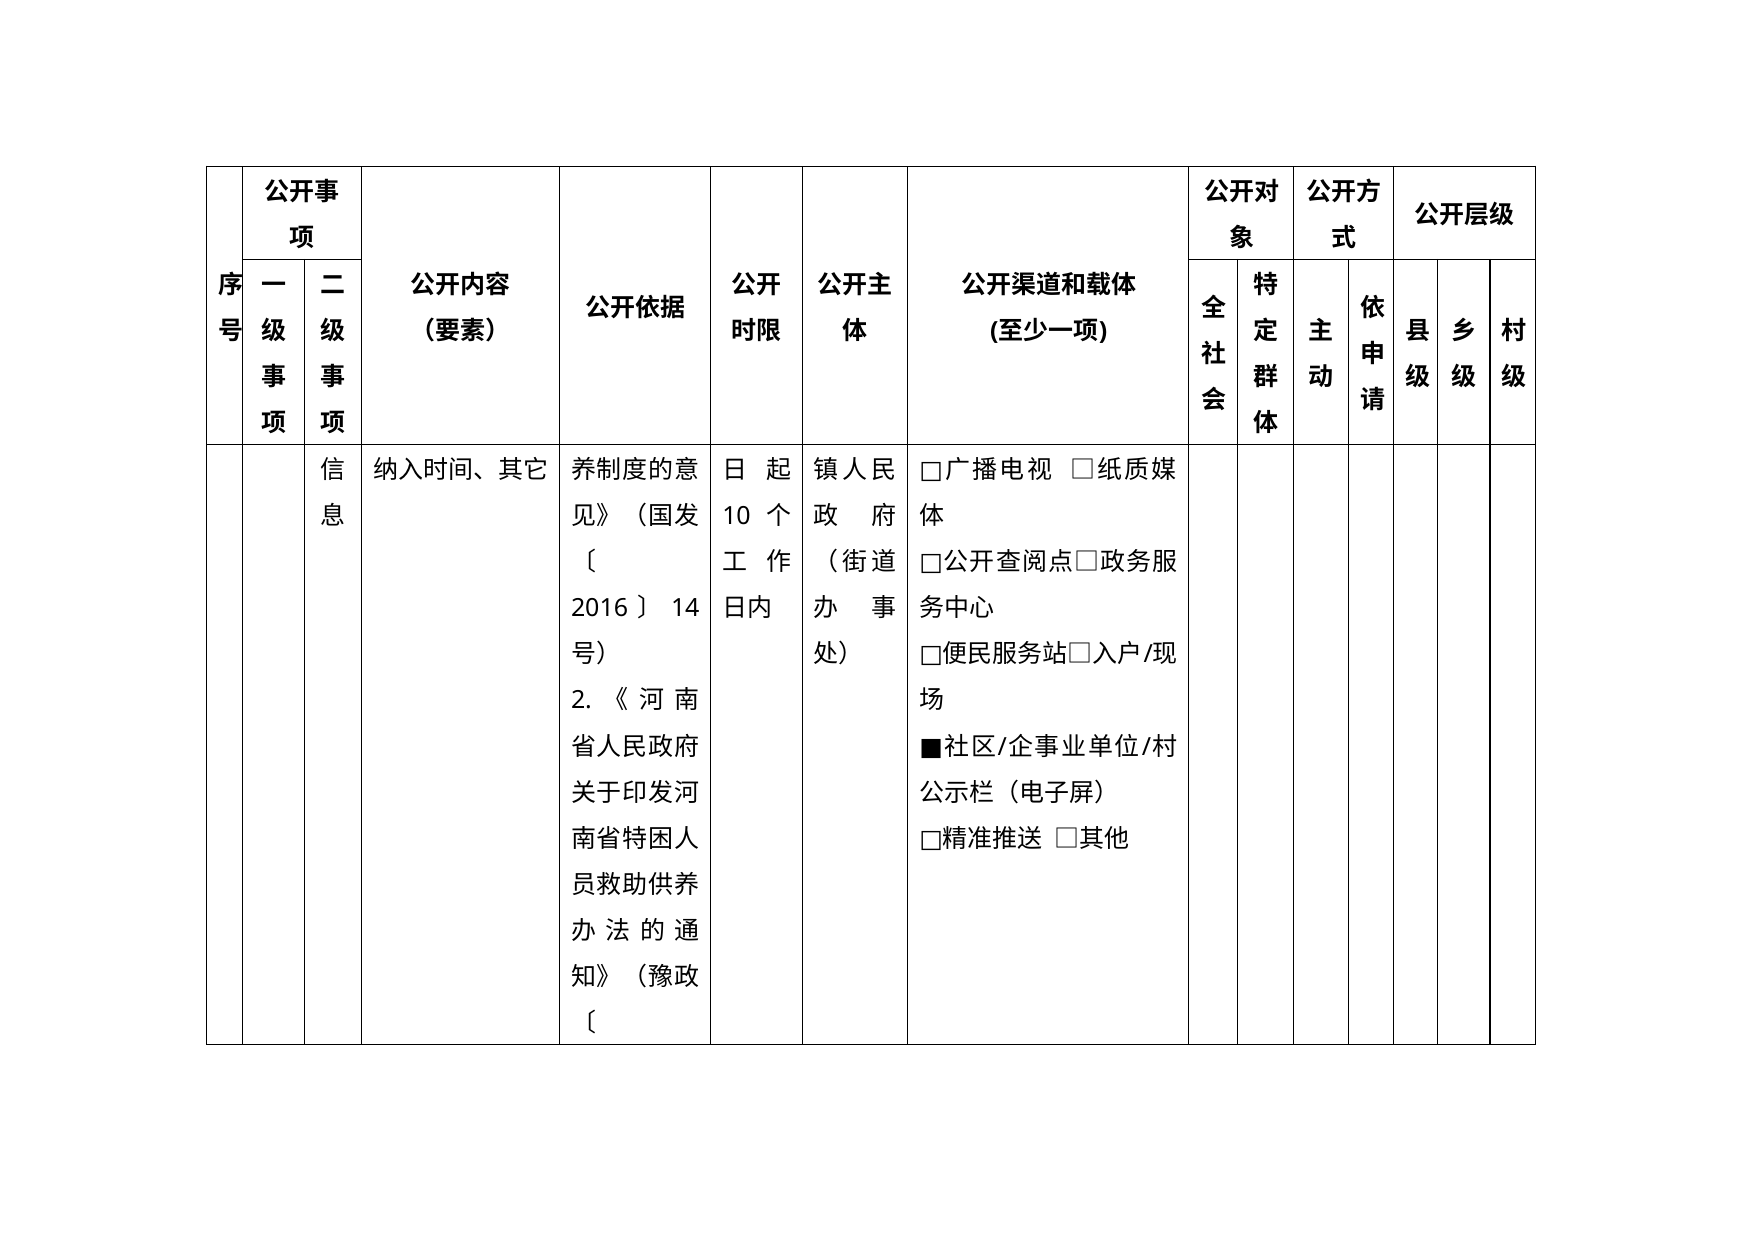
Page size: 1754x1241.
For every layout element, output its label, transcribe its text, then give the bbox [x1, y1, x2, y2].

table_header 公开事项 [243, 167, 361, 259]
table_cell 审核审批信息 [305, 445, 361, 1043]
table_cell 村 级 [1491, 260, 1535, 444]
table_cell 《国务院关于进一步健全特困人员救助供养制度的意见》（国发〔2016〕14号） 《河南省人民政府关于印发河南省特困人员救助供养办法的通知》（豫政〔2016〕79号） [560, 445, 710, 1043]
table_cell 依 申请 [1349, 260, 1393, 444]
table_cell 县级人民政府民政部门、乡镇人民政府（街道办事处） [803, 445, 907, 1043]
table_cell 主动 [1294, 260, 1348, 444]
table_cell [1238, 445, 1293, 1043]
table_cell 8 [207, 445, 242, 1043]
table_cell √ [1438, 445, 1489, 1043]
table_cell √ [1491, 445, 1535, 1043]
table_cell [1349, 445, 1393, 1043]
table_cell 一级事项 [243, 260, 304, 444]
table_header 公开内容 （要素） [362, 167, 559, 444]
table_header 公开方式 [1294, 167, 1393, 259]
table_cell √ [1294, 445, 1348, 1043]
table_cell [1394, 445, 1437, 1043]
table_cell 县级 [1394, 260, 1437, 444]
table_cell 二级事项 [305, 260, 361, 444]
table_header 公开层级 [1394, 167, 1535, 259]
table_header 序号 [207, 167, 242, 444]
table_cell ■政府网站 □政府公报 □两微一端 □发布会/听证会 □广播电视 □纸质媒体 □公开查阅点□政务服务中心 □便民服务站□入户/现场 ■社区/企事业单位/村公示栏（电子屏） □精准推送 □其他 [908, 445, 1188, 1043]
table_header 公开对象 [1189, 167, 1293, 259]
table_cell 乡级 [1438, 260, 1489, 444]
table_header 公开主体 [803, 167, 907, 444]
table_cell 特定群体 [1238, 260, 1293, 444]
table_header 公开时限 [711, 167, 802, 444]
table_cell 全 社会 [1189, 260, 1237, 444]
table_header 公开渠道和载体 (至少一项) [908, 167, 1188, 444]
table_header 公开依据 [560, 167, 710, 444]
table_cell √ [1189, 445, 1237, 1043]
table_cell 1.乡级：辖区内各村的对象人数 2.村级：对象姓名、出生年月、纳入时间、其它 [362, 445, 559, 1043]
table_cell 制定或获取信息之日起10个工作日内 [711, 445, 802, 1043]
